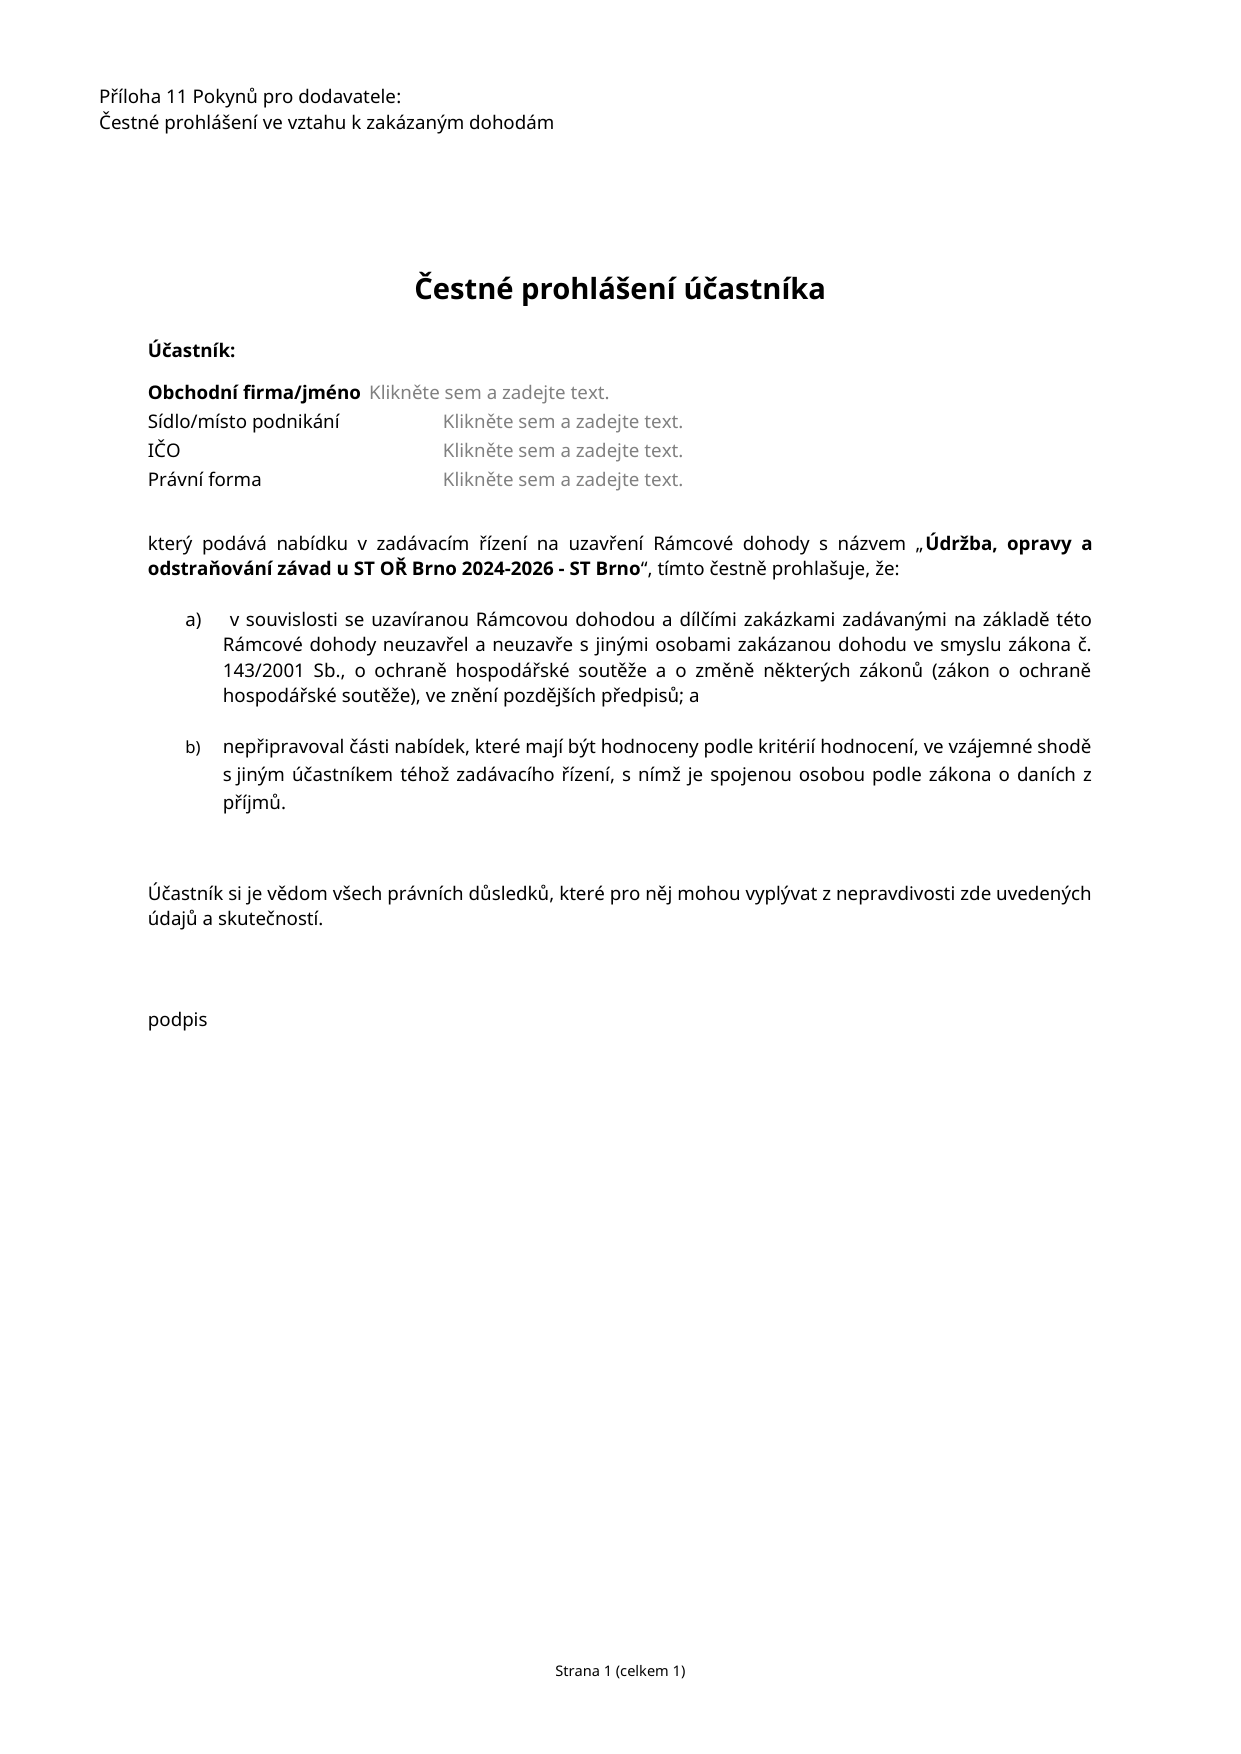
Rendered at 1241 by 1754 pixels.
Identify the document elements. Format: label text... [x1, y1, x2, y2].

text Obchodní firma/jméno [148, 376, 1093, 405]
text Účastník: [148, 333, 1093, 364]
text Sídlo/místo podnikání [148, 405, 1093, 434]
list nepřipravoval části nabídek, které mají být hodnoceny podle kritérií hodnocení, ve vzájemné shodě s jiným účastníkem téhož zadávacího řízení, s nímž je spojenou osobou podle zákona o daních z příjmů. [185, 733, 1093, 815]
text Účastník si je vědom všech právních důsledků, které pro něj mohou vyplývat z nepravdivosti zde uvedených údajů a skutečností. [148, 880, 1093, 931]
text podpis [148, 1007, 1093, 1032]
title Čestné prohlášení účastníka [148, 268, 1093, 308]
text který podává nabídku v zadávacím řízení na uzavření Rámcové dohody s názvem „Údržba, opravy a odstraňování závad u ST OŘ Brno 2024-2026 - ST Brno“, tímto čestně prohlašuje, že: [148, 530, 1093, 581]
text IČO [148, 434, 1093, 463]
text Právní forma [148, 463, 1093, 492]
list v souvislosti se uzavíranou Rámcovou dohodou a dílčími zakázkami zadávanými na základě této Rámcové dohody neuzavřel a neuzavře s jinými osobami zakázanou dohodu ve smyslu zákona č. 143/2001 Sb., o ochraně hospodářské soutěže a o změně některých zákonů (zákon o ochraně hospodářské soutěže), ve znění pozdějších předpisů; a [185, 606, 1093, 708]
